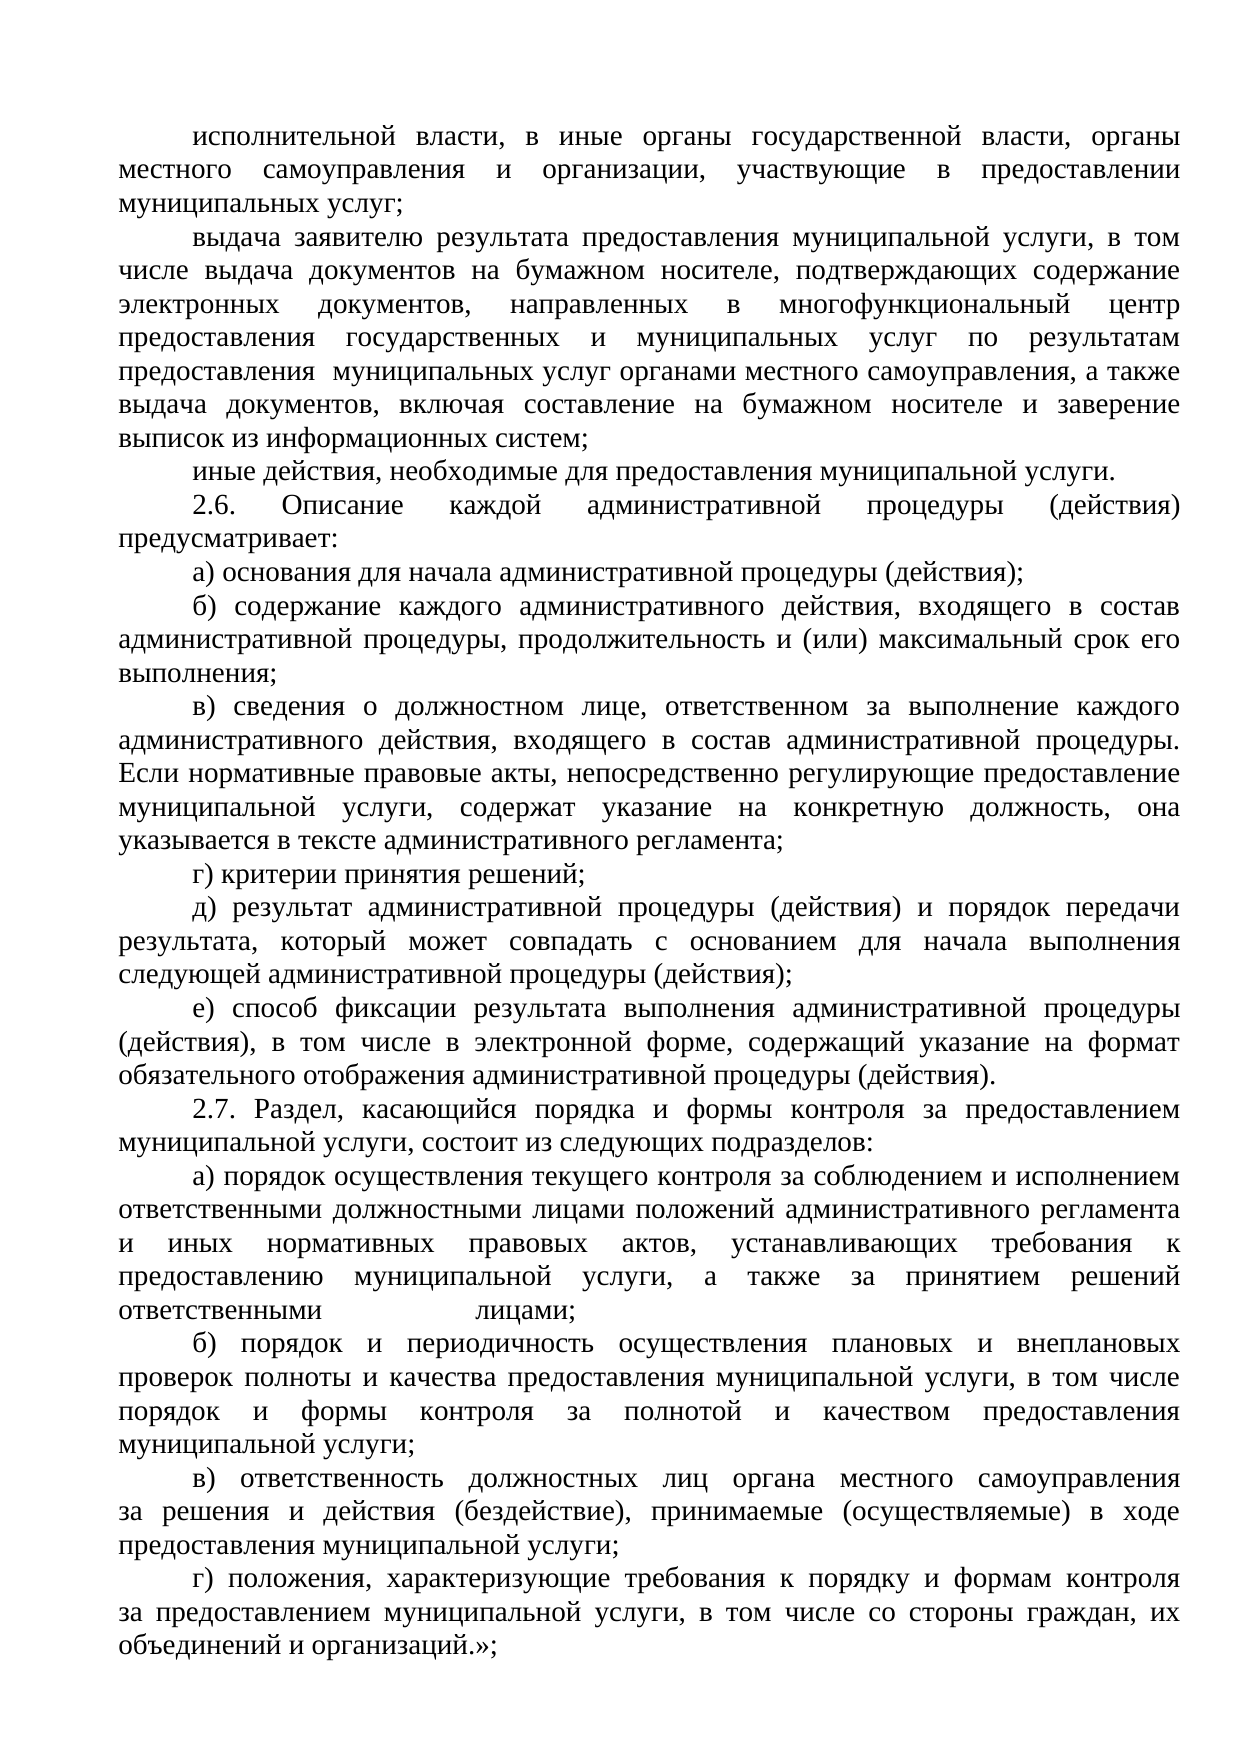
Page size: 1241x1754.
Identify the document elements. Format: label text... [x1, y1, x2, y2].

text исполнительной власти, в иные органы государственной власти, органы местного самоуправления и организации, участвующие в предоставлении муниципальных услуг; [118, 118, 1181, 219]
text г) положения, характеризующие требования к порядку и формам контроля за предоставлением муниципальной услуги, в том числе со стороны граждан, их объединений и организаций.»; [118, 1560, 1181, 1661]
text 2.7. Раздел, касающийся порядка и формы контроля за предоставлением муниципальной услуги, состоит из следующих подразделов: [118, 1091, 1181, 1158]
text выдача заявителю результата предоставления муниципальной услуги, в том числе выдача документов на бумажном носителе, подтверждающих содержание электронных документов, направленных в многофункциональный центр предоставления государственных и муниципальных услуг по результатам предоставления муниципальных услуг органами местного самоуправления, а также выдача документов, включая составление на бумажном носителе и заверение выписок из информационных систем; [118, 219, 1181, 453]
text б) содержание каждого административного действия, входящего в состав административной процедуры, продолжительность и (или) максимальный срок его выполнения; [118, 588, 1181, 688]
text иные действия, необходимые для предоставления муниципальной услуги. [118, 453, 1181, 487]
text а) основания для начала административной процедуры (действия); [118, 554, 1181, 588]
text 2.6. Описание каждой административной процедуры (действия) предусматривает: [118, 487, 1181, 554]
text д) результат административной процедуры (действия) и порядок передачи результата, который может совпадать с основанием для начала выполнения следующей административной процедуры (действия); [118, 889, 1181, 990]
text в) сведения о должностном лице, ответственном за выполнение каждого административного действия, входящего в состав административной процедуры. Если нормативные правовые акты, непосредственно регулирующие предоставление муниципальной услуги, содержат указание на конкретную должность, она указывается в тексте административного регламента; [118, 688, 1181, 856]
text в) ответственность должностных лиц органа местного самоуправления за решения и действия (бездействие), принимаемые (осуществляемые) в ходе предоставления муниципальной услуги; [118, 1460, 1181, 1560]
text г) критерии принятия решений; [118, 856, 1181, 889]
text б) порядок и периодичность осуществления плановых и внеплановых проверок полноты и качества предоставления муниципальной услуги, в том числе порядок и формы контроля за полнотой и качеством предоставления муниципальной услуги; [118, 1326, 1181, 1460]
text е) способ фиксации результата выполнения административной процедуры (действия), в том числе в электронной форме, содержащий указание на формат обязательного отображения административной процедуры (действия). [118, 990, 1181, 1091]
text а) порядок осуществления текущего контроля за соблюдением и исполнением ответственными должностными лицами положений административного регламента и иных нормативных правовых актов, устанавливающих требования к предоставлению муниципальной услуги, а также за принятием решений ответственными лицами; [118, 1158, 1181, 1326]
